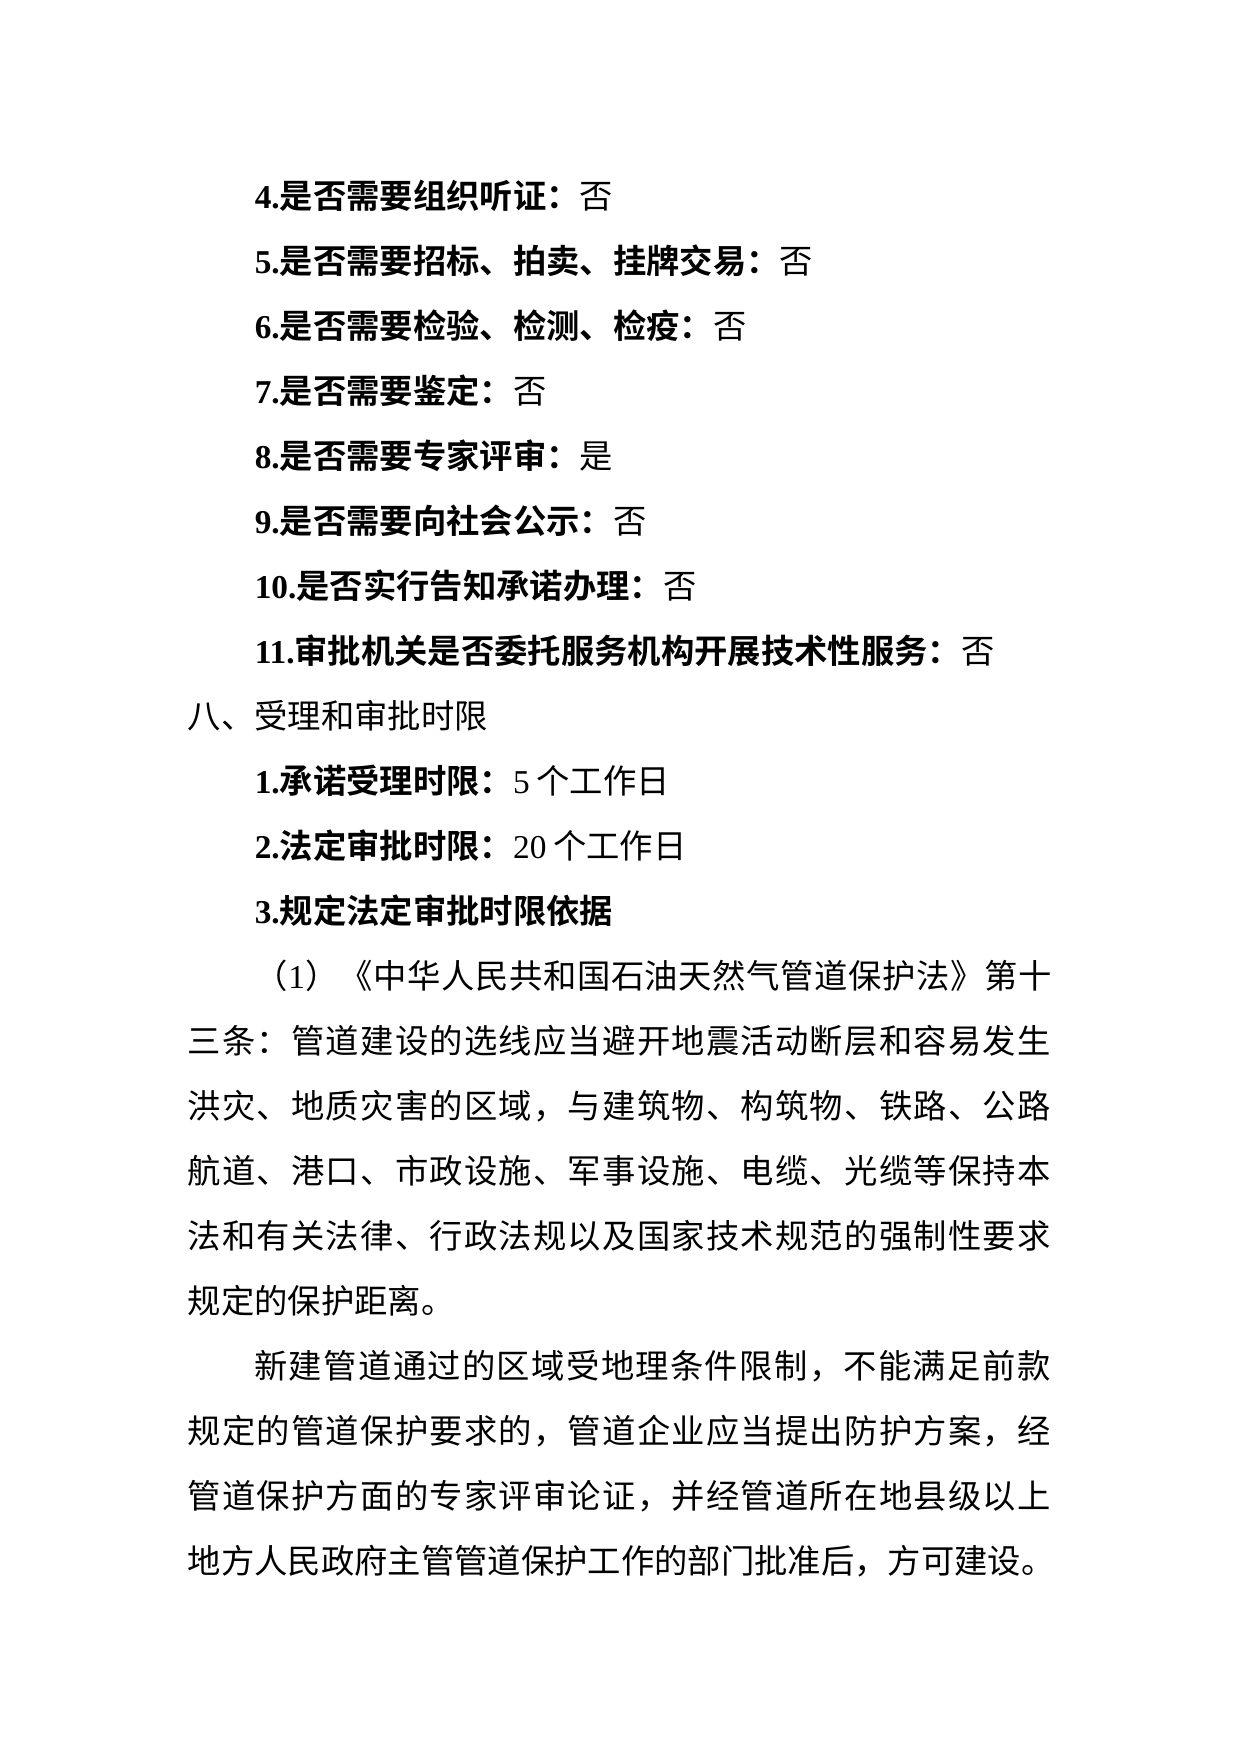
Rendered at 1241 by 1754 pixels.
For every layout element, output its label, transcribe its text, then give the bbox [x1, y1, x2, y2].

text 9.是否需要向社会公示：否 [187, 487, 1053, 552]
list 3.规定法定审批时限依据 [187, 877, 1053, 942]
text 6.是否需要检验、检测、检疫：否 [187, 292, 1053, 357]
text 5.是否需要招标、拍卖、挂牌交易：否 [187, 227, 1053, 292]
text （1）《中华人民共和国石油天然气管道保护法》第十三条：管道建设的选线应当避开地震活动断层和容易发生洪灾、地质灾害的区域，与建筑物、构筑物、铁路、公路、航道、港口、市政设施、军事设施、电缆、光缆等保持本法和有关法律、行政法规以及国家技术规范的强制性要求规定的保护距离。 [187, 942, 1053, 1332]
text 7.是否需要鉴定：否 [187, 357, 1053, 422]
text 10.是否实行告知承诺办理：否 [187, 552, 1053, 617]
text 8.是否需要专家评审：是 [187, 422, 1053, 487]
text 新建管道通过的区域受地理条件限制，不能满足前款规定的管道保护要求的，管道企业应当提出防护方案，经管道保护方面的专家评审论证，并经管道所在地县级以上地方人民政府主管管道保护工作的部门批准后，方可建设。 [187, 1332, 1053, 1592]
text 1.承诺受理时限：5个工作日 [187, 747, 1053, 812]
text 4.是否需要组织听证：否 [187, 162, 1053, 227]
list 八、受理和审批时限 [187, 682, 1053, 747]
list 2.法定审批时限：20个工作日 [187, 812, 1053, 877]
text 11.审批机关是否委托服务机构开展技术性服务：否 [187, 617, 1053, 682]
